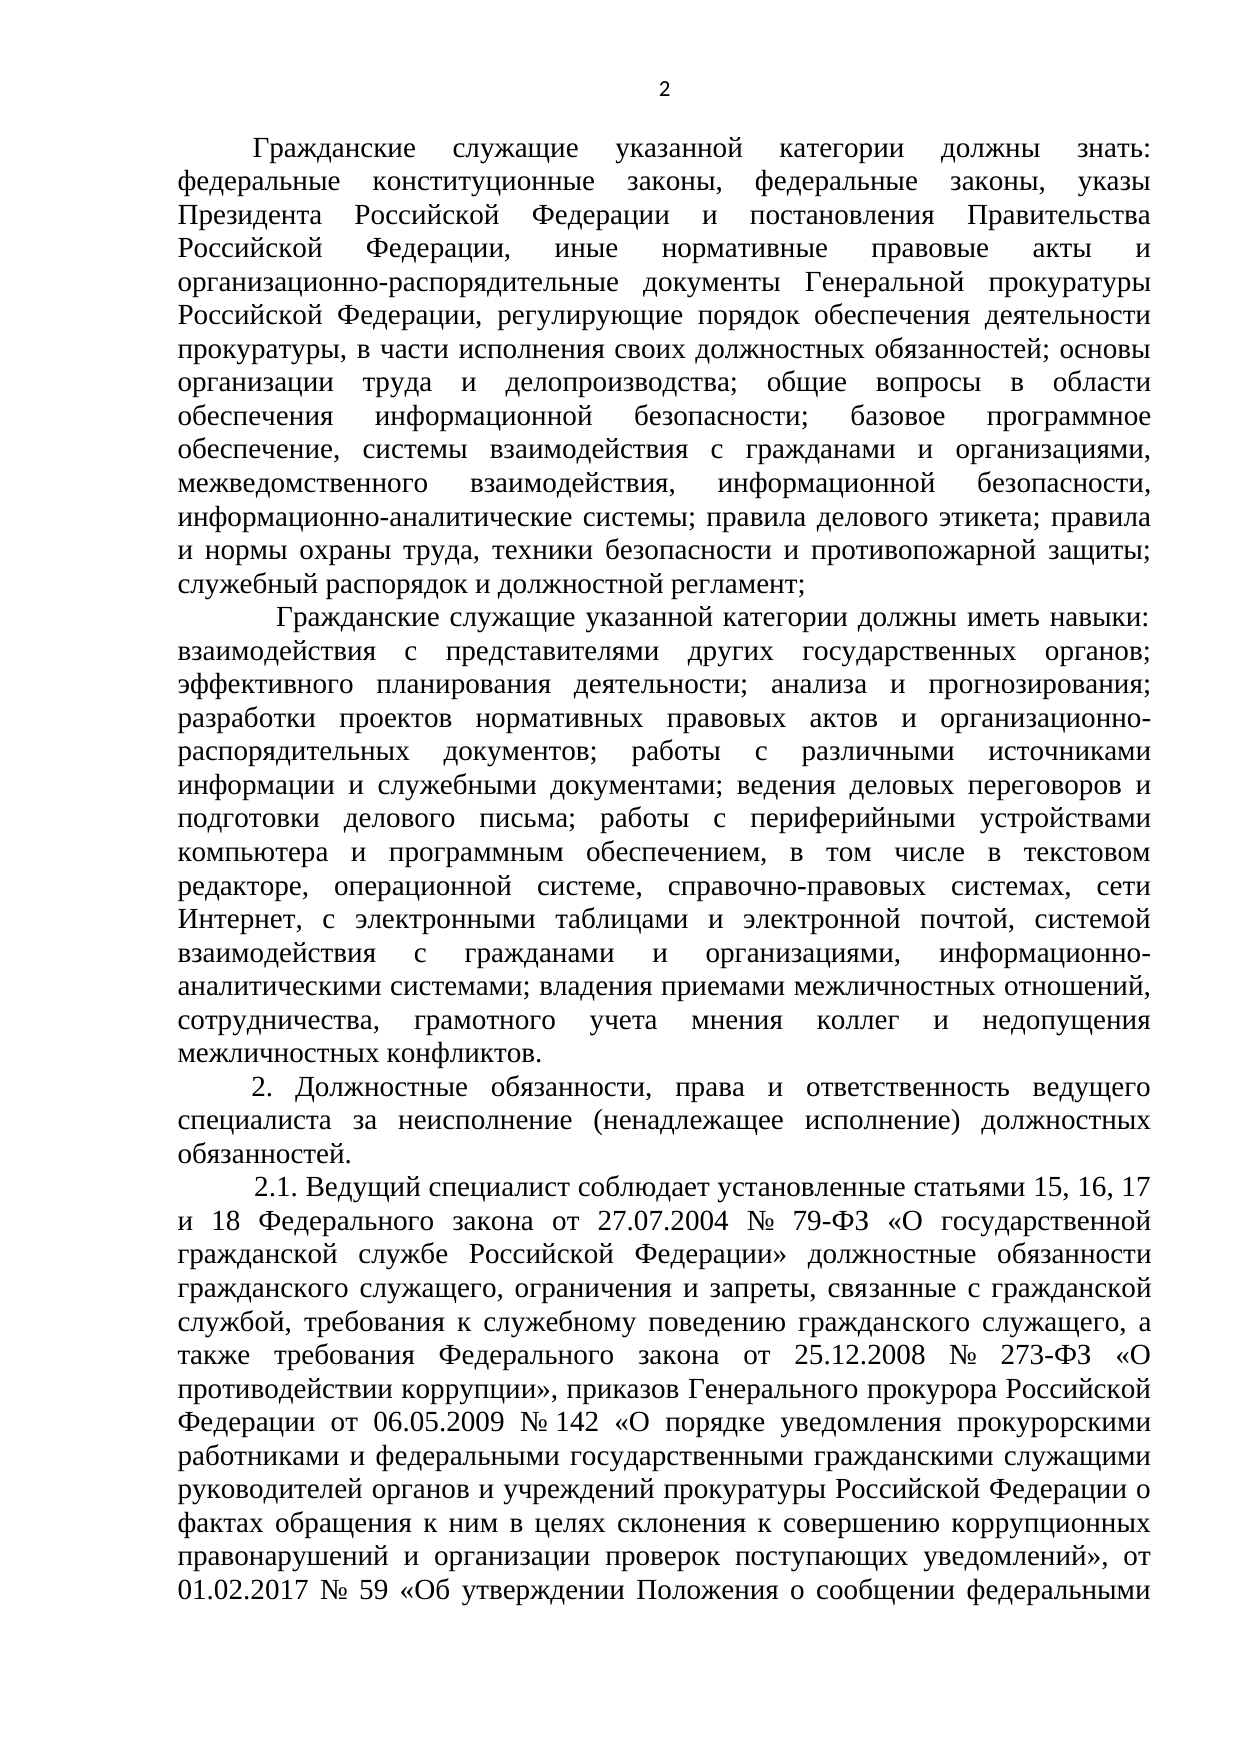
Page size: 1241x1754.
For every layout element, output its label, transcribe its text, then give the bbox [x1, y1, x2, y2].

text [177, 1169, 1152, 1606]
text 2. Должностные обязанности, права и ответственность ведущего специалиста за неисполнение (ненадлежащее исполнение) должностных обязанностей. [177, 1069, 1152, 1169]
text Гражданские служащие указанной категории должны иметь навыки: взаимодействия с представителями других государственных органов; эффективного планирования деятельности; анализа и прогнозирования; разработки проектов нормативных правовых актов и организационно-распорядительных документов; работы с различными источниками информации и служебными документами; ведения деловых переговоров и подготовки делового письма; работы с периферийными устройствами компьютера и программным обеспечением, в том числе в текстовом редакторе, операционной системе, справочно-правовых системах, сети Интернет, с электронными таблицами и электронной почтой, системой взаимодействия с гражданами и организациями, информационно-аналитическими системами; владения приемами межличностных отношений, сотрудничества, грамотного учета мнения коллег и недопущения межличностных конфликтов. [177, 599, 1152, 1069]
text Гражданские служащие указанной категории должны знать: федеральные конституционные законы, федеральные законы, указы Президента Российской Федерации и постановления Правительства Российской Федерации, иные нормативные правовые акты и организационно-распорядительные документы Генеральной прокуратуры Российской Федерации, регулирующие порядок обеспечения деятельности прокуратуры, в части исполнения своих должностных обязанностей; основы организации труда и делопроизводства; общие вопросы в области обеспечения информационной безопасности; базовое программное обеспечение, системы взаимодействия с гражданами и организациями, межведомственного взаимодействия, информационной безопасности, информационно-аналитические системы; правила делового этикета; правила и нормы охраны труда, техники безопасности и противопожарной защиты; служебный распорядок и должностной регламент; [177, 130, 1152, 599]
